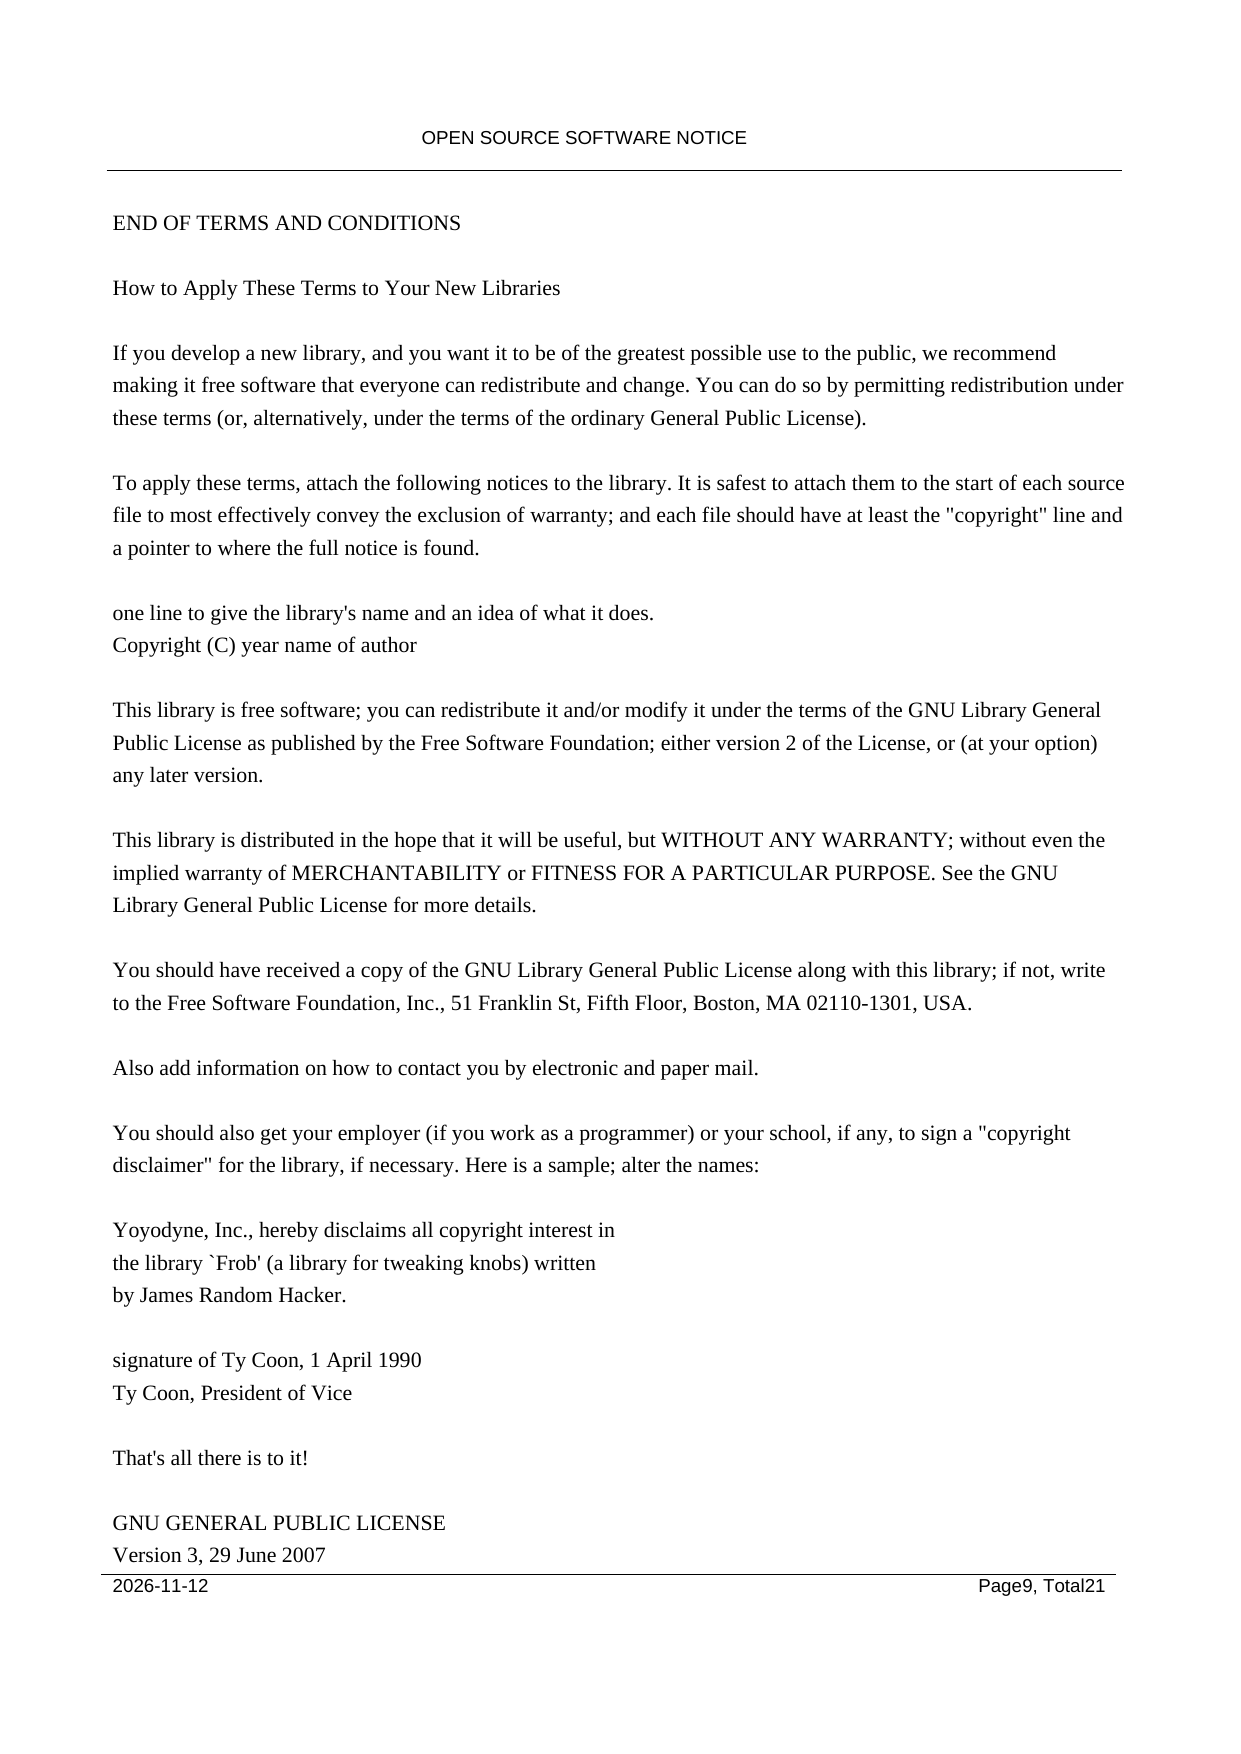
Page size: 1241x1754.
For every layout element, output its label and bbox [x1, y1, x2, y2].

text [112, 206, 1128, 1571]
